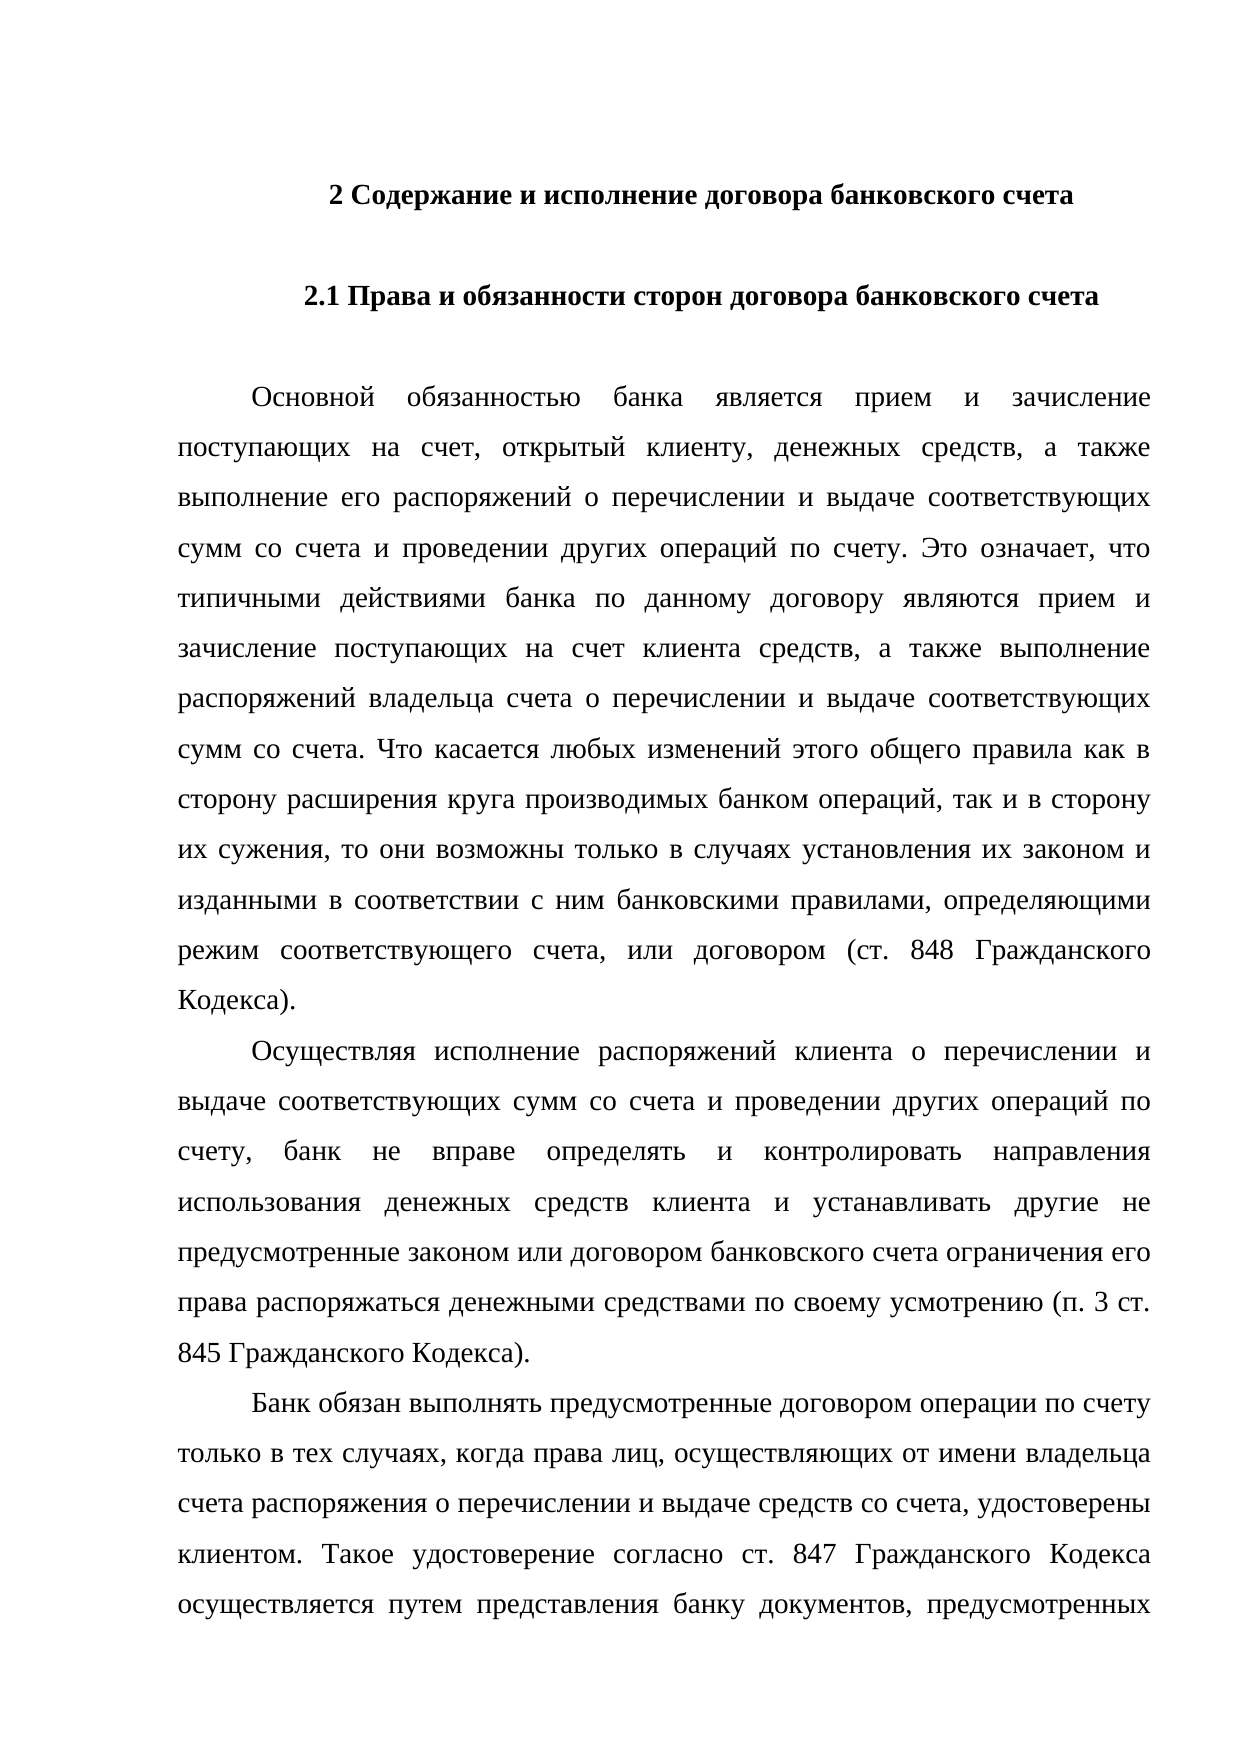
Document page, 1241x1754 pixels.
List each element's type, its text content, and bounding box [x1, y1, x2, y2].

text Основной обязанностью банка является прием и зачисление поступающих на счет, открытый клиенту, денежных средств, а также выполнение его распоряжений о перечислении и выдаче соответствующих сумм со счета и проведении других операций по счету. Это означает, что типичными действиями банка по данному договору являются прием и зачисление поступающих на счет клиента средств, а также выполнение распоряжений владельца счета о перечислении и выдаче соответствующих сумм со счета. Что касается любых изменений этого общего правила как в сторону расширения круга производимых банком операций, так и в сторону их сужения, то они возможны только в случаях установления их законом и изданными в соответствии с ним банковскими правилами, определяющими режим соответствующего счета, или договором (ст. 848 Гражданского Кодекса). [177, 379, 1152, 1016]
text Осуществляя исполнение распоряжений клиента о перечислении и выдаче соответствующих сумм со счета и проведении других операций по счету, банк не вправе определять и контролировать направления использования денежных средств клиента и устанавливать другие не предусмотренные законом или договором банковского счета ограничения его права распоряжаться денежными средствами по своему усмотрению (п. 3 ст. 845 Гражданского Кодекса). [177, 1033, 1152, 1368]
text 2 Содержание и исполнение договора банковского счета [177, 177, 1152, 211]
text 2.1 Права и обязанности сторон договора банковского счета [177, 278, 1152, 312]
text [177, 1385, 1152, 1620]
